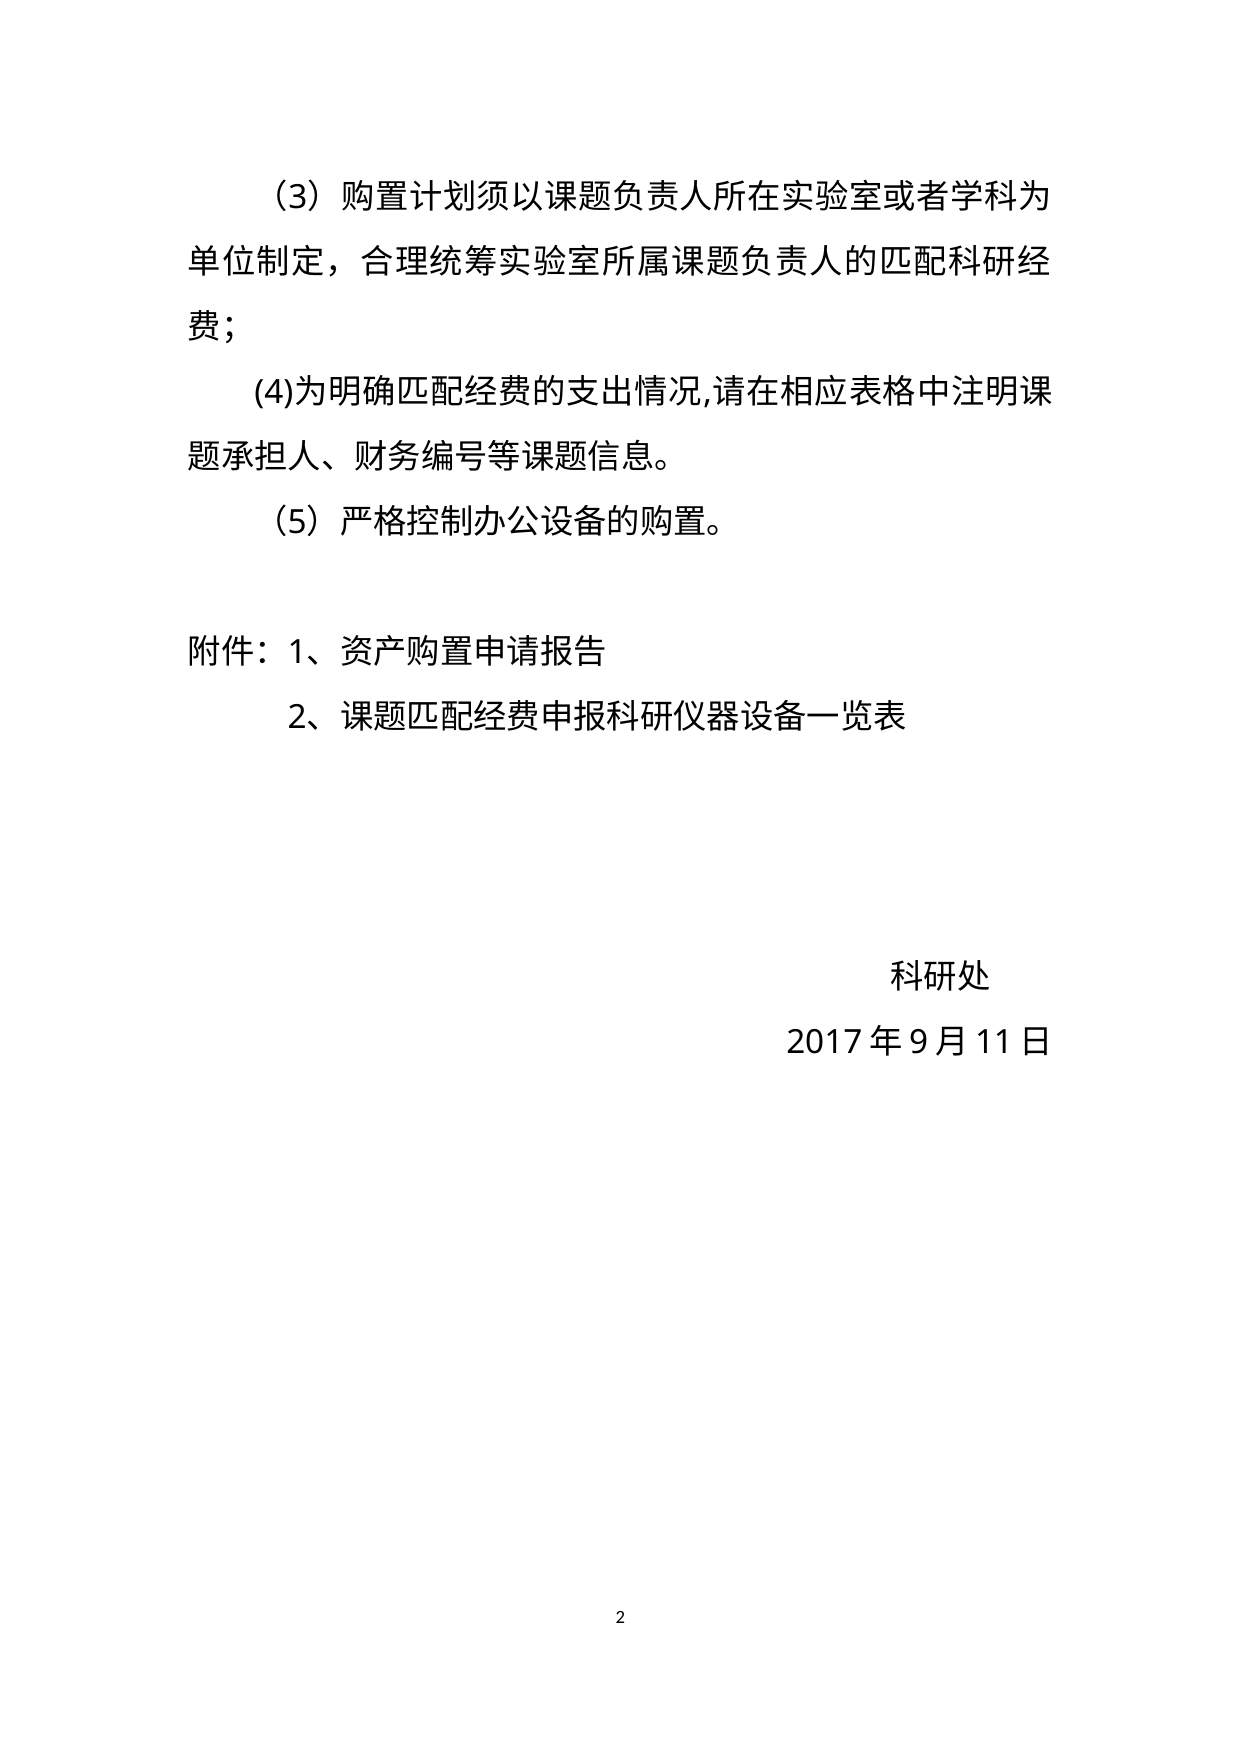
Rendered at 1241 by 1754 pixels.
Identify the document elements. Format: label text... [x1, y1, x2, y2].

text 科研处 [187, 942, 990, 1007]
text （5）严格控制办公设备的购置。 [187, 487, 1053, 552]
text （3）购置计划须以课题负责人所在实验室或者学科为单位制定，合理统筹实验室所属课题负责人的匹配科研经费； [187, 162, 1053, 357]
text 附件：1、资产购置申请报告 [187, 617, 1053, 682]
text 2、课题匹配经费申报科研仪器设备一览表 [187, 682, 1053, 747]
text (4)为明确匹配经费的支出情况,请在相应表格中注明课题承担人、财务编号等课题信息。 [187, 357, 1053, 487]
text 2017年9月11日 [187, 1007, 1053, 1072]
